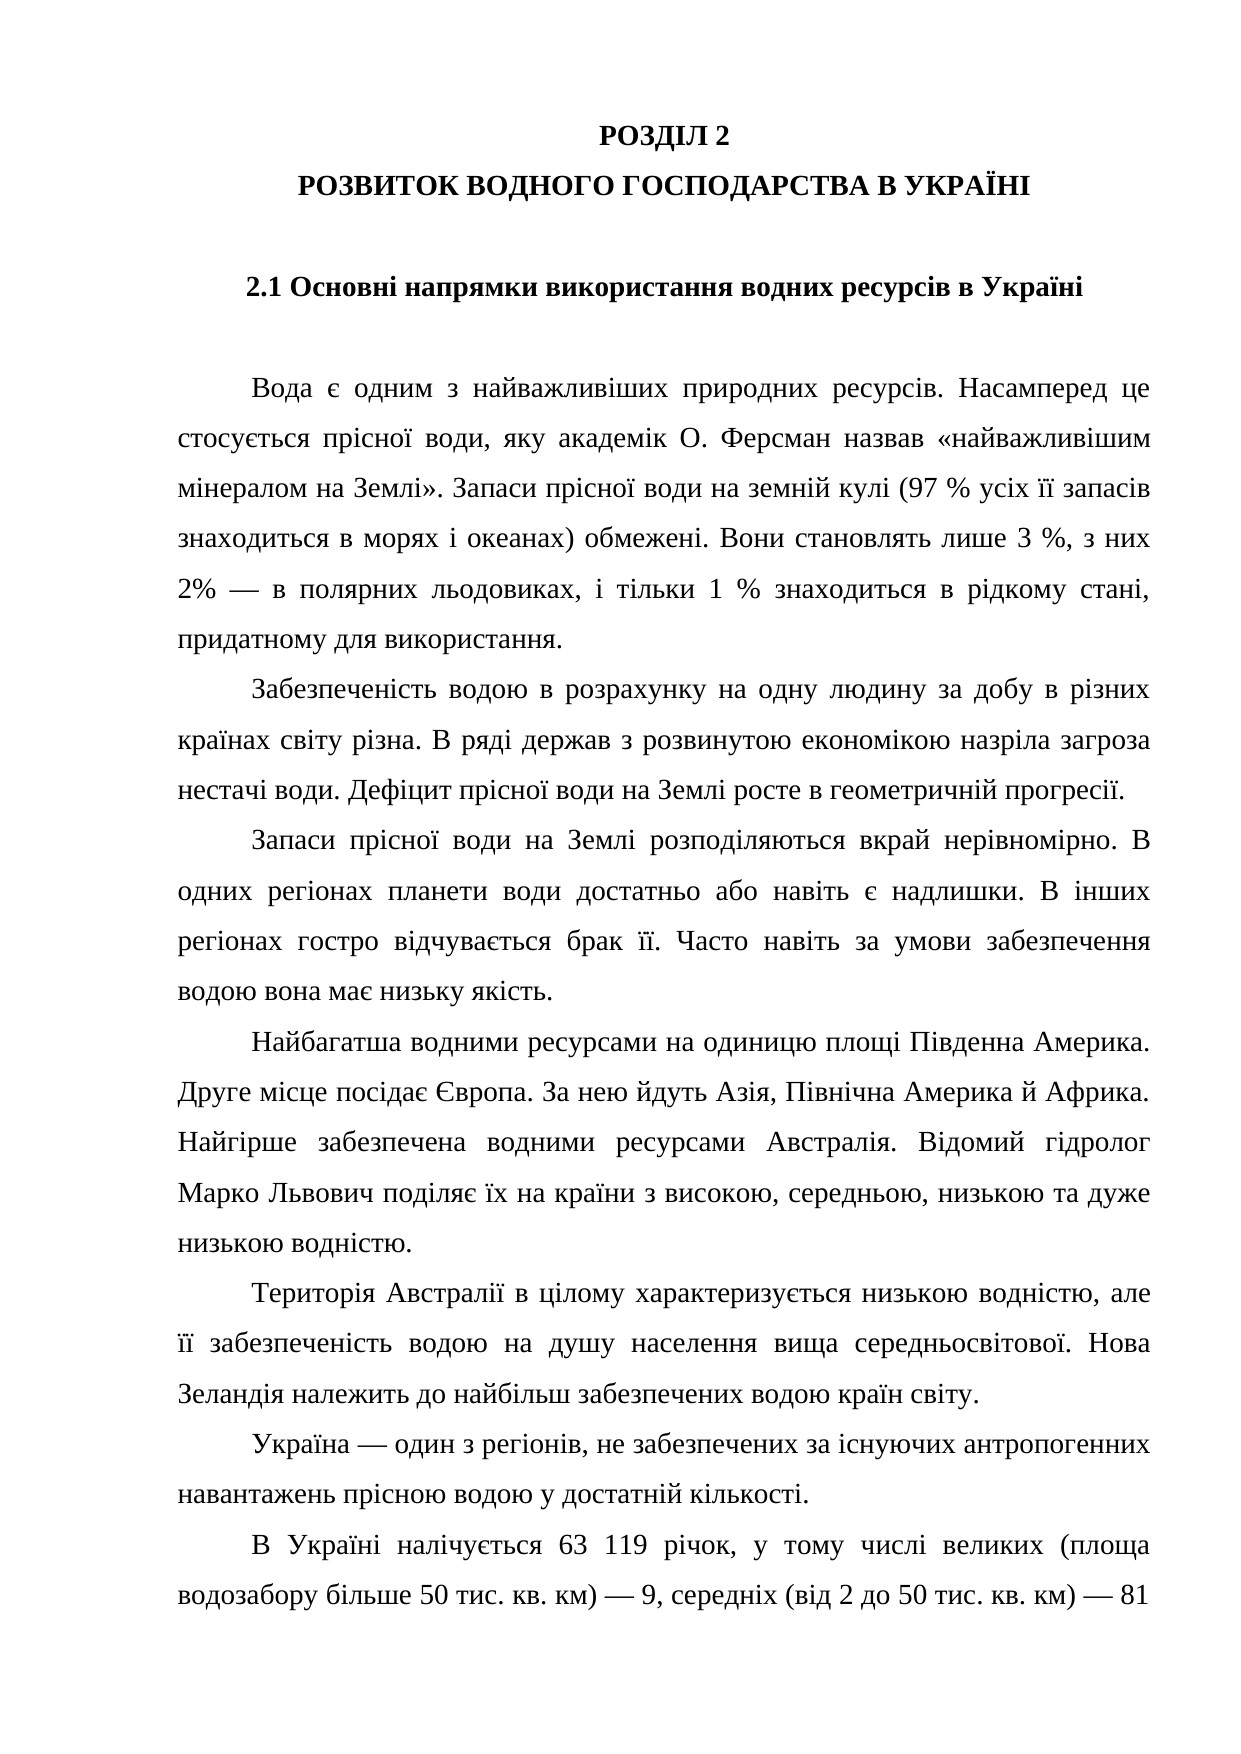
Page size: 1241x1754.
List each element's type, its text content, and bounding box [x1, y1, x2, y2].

text Україна — один з регіонів, не забезпечених за існуючих антропогенних навантажень прісною водою у достатній кількості. [177, 1426, 1152, 1510]
text Забезпеченість водою в розрахунку на одну людину за добу в різних країнах світу різна. В ряді держав з розвинутою економікою назріла загроза нестачі води. Дефіцит прісної води на Землі росте в геометричній прогресії. [177, 672, 1152, 806]
text Запаси прісної води на Землі розподіляються вкрай нерівномірно. В одних регіонах планети води достатньо або навіть є надлишки. В інших регіонах гостро відчувається брак її. Часто навіть за умови забезпечення водою вона має низьку якість. [177, 822, 1152, 1007]
text Вода є одним з найважливіших природних ресурсів. Насамперед це стосується прісної води, яку академік О. Ферсман назвав «найважливішим мінералом на Землі». Запаси прісної води на земній кулі (97 % усіх її запасів знаходиться в морях і океанах) обмежені. Вони становлять лише 3 %, з них 2% — в полярних льодовиках, і тільки 1 % знаходиться в рідкому стані, придатному для використання. [177, 370, 1152, 655]
text РОЗВИТОК ВОДНОГО ГОСПОДАРСТВА В УКРАЇНІ [177, 168, 1152, 202]
text РОЗДІЛ 2 [177, 118, 1152, 152]
text Територія Австралії в цілому характеризується низькою водністю, але її забезпеченість водою на душу населення вища середньосвітової. Нова Зеландія належить до найбільш забезпечених водою країн світу. [177, 1275, 1152, 1409]
text 2.1 Основні напрямки використання водних ресурсів в Україні [177, 269, 1152, 303]
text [177, 1527, 1152, 1611]
text Найбагатша водними ресурсами на одиницю площі Південна Америка. Друге місце посідає Європа. За нею йдуть Азія, Північна Америка й Африка. Найгірше забезпечена водними ресурсами Австралія. Відомий гідролог Марко Львович поділяє їх на країни з високою, середньою, низькою та дуже низькою водністю. [177, 1024, 1152, 1258]
